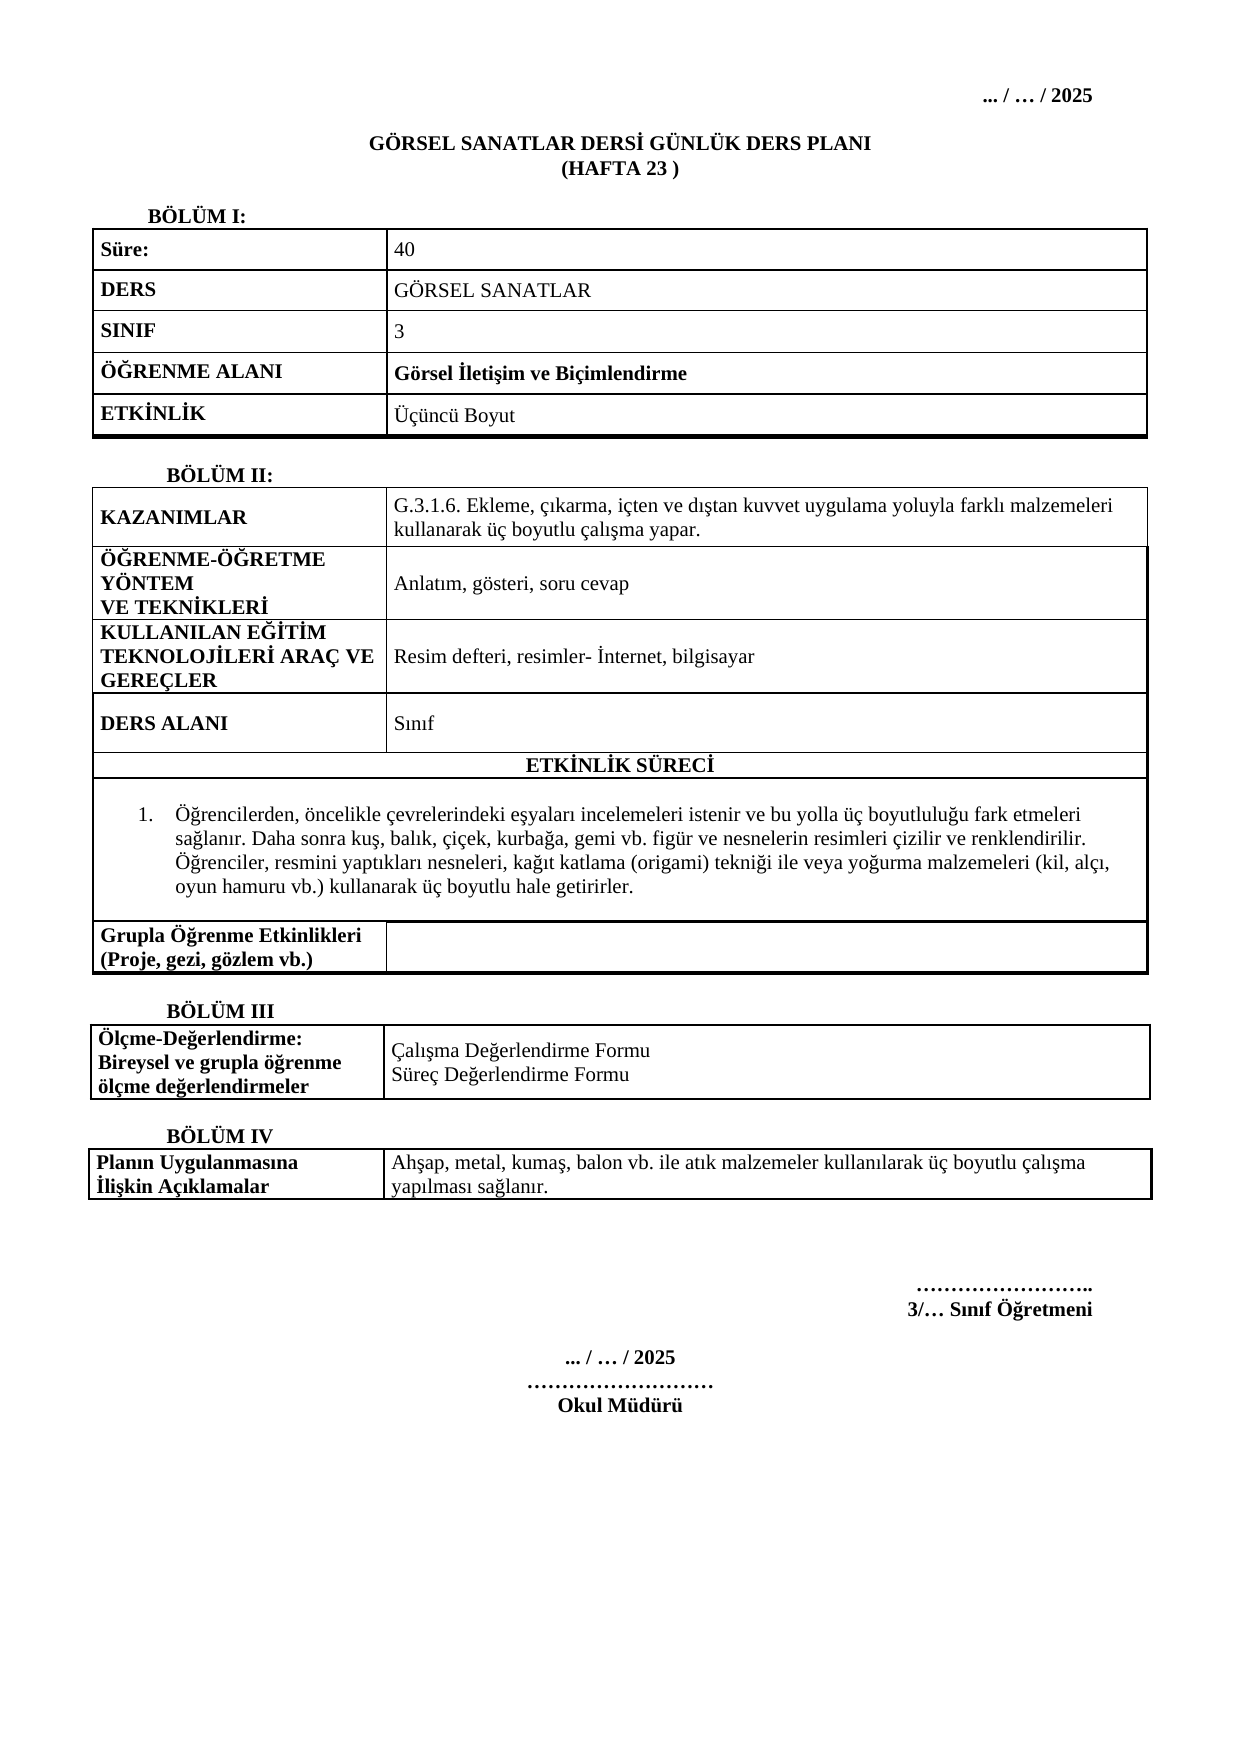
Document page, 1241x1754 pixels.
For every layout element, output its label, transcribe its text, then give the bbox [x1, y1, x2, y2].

text ... / … / 2025 [148, 1344, 1093, 1369]
table_header KAZANIMLAR [93, 488, 386, 546]
table_header Süre: [94, 230, 386, 269]
table_header Çalışma Değerlendirme Formu Süreç Değerlendirme Formu [385, 1026, 1149, 1098]
text BÖLÜM II: [148, 463, 1093, 487]
table_cell KULLANILAN EĞİTİM TEKNOLOJİLERİ ARAÇ VE GEREÇLER [93, 620, 386, 692]
table_cell Grupla Öğrenme Etkinlikleri (Proje, gezi, gözlem vb.) [94, 922, 386, 971]
table_cell [387, 923, 1146, 971]
table_cell Öğrencilerden, öncelikle çevrelerindeki eşyaları incelemeleri istenir ve bu yolla üç boyutluluğu fark etmeleri sağlanır. Daha sonra kuş, balık, çiçek, kurbağa, gemi vb. figür ve nesnelerin resimleri çizilir ve renklendirilir. Öğrenciler, resmini yaptıkları nesneleri, kağıt katlama (origami) tekniği ile veya yoğurma malzemeleri (kil, alçı, oyun hamuru vb.) kullanarak üç boyutlu hale getirirler. [94, 779, 1146, 920]
text 3/… Sınıf Öğretmeni [148, 1296, 1093, 1321]
table_cell ETKİNLİK [94, 395, 386, 434]
table_cell Anlatım, gösteri, soru cevap [387, 547, 1146, 619]
table_cell GÖRSEL SANATLAR [388, 271, 1146, 310]
table_cell 3 [388, 311, 1146, 352]
text …………………….. [148, 1272, 1093, 1296]
text BÖLÜM I: [148, 203, 1093, 228]
table_header G.3.1.6. Ekleme, çıkarma, içten ve dıştan kuvvet uygulama yoluyla farklı malzemeleri kullanarak üç boyutlu çalışma yapar. [387, 488, 1147, 546]
table_cell Sınıf [387, 694, 1146, 752]
subtitle BÖLÜM III [148, 999, 1093, 1023]
text ……………………… [148, 1369, 1093, 1393]
table_cell Görsel İletişim ve Biçimlendirme [388, 353, 1146, 393]
table_cell Üçüncü Boyut [388, 395, 1146, 434]
table_cell ÖĞRENME ALANI [94, 353, 386, 393]
table_cell SINIF [94, 311, 386, 352]
table_header Ahşap, metal, kumaş, balon vb. ile atık malzemeler kullanılarak üç boyutlu çalışma yapılması sağlanır. [385, 1150, 1150, 1198]
table_cell ÖĞRENME-ÖĞRETME YÖNTEM VE TEKNİKLERİ [93, 547, 386, 619]
table_cell DERS ALANI [94, 694, 386, 752]
text Okul Müdürü [148, 1393, 1093, 1417]
text GÖRSEL SANATLAR DERSİ GÜNLÜK DERS PLANI [148, 131, 1093, 155]
table_header Ölçme-Değerlendirme: Bireysel ve grupla öğrenme ölçme değerlendirmeler [92, 1026, 383, 1098]
table_header 40 [388, 230, 1146, 269]
table_cell ETKİNLİK SÜRECİ [94, 753, 1146, 777]
text (HAFTA 23 ) [148, 155, 1093, 179]
subtitle BÖLÜM IV [148, 1124, 1093, 1148]
table_header Planın Uygulanmasına İlişkin Açıklamalar [90, 1150, 383, 1198]
table_cell DERS [94, 271, 386, 310]
table_cell Resim defteri, resimler- İnternet, bilgisayar [387, 620, 1146, 692]
text ... / … / 2025 [148, 83, 1093, 107]
